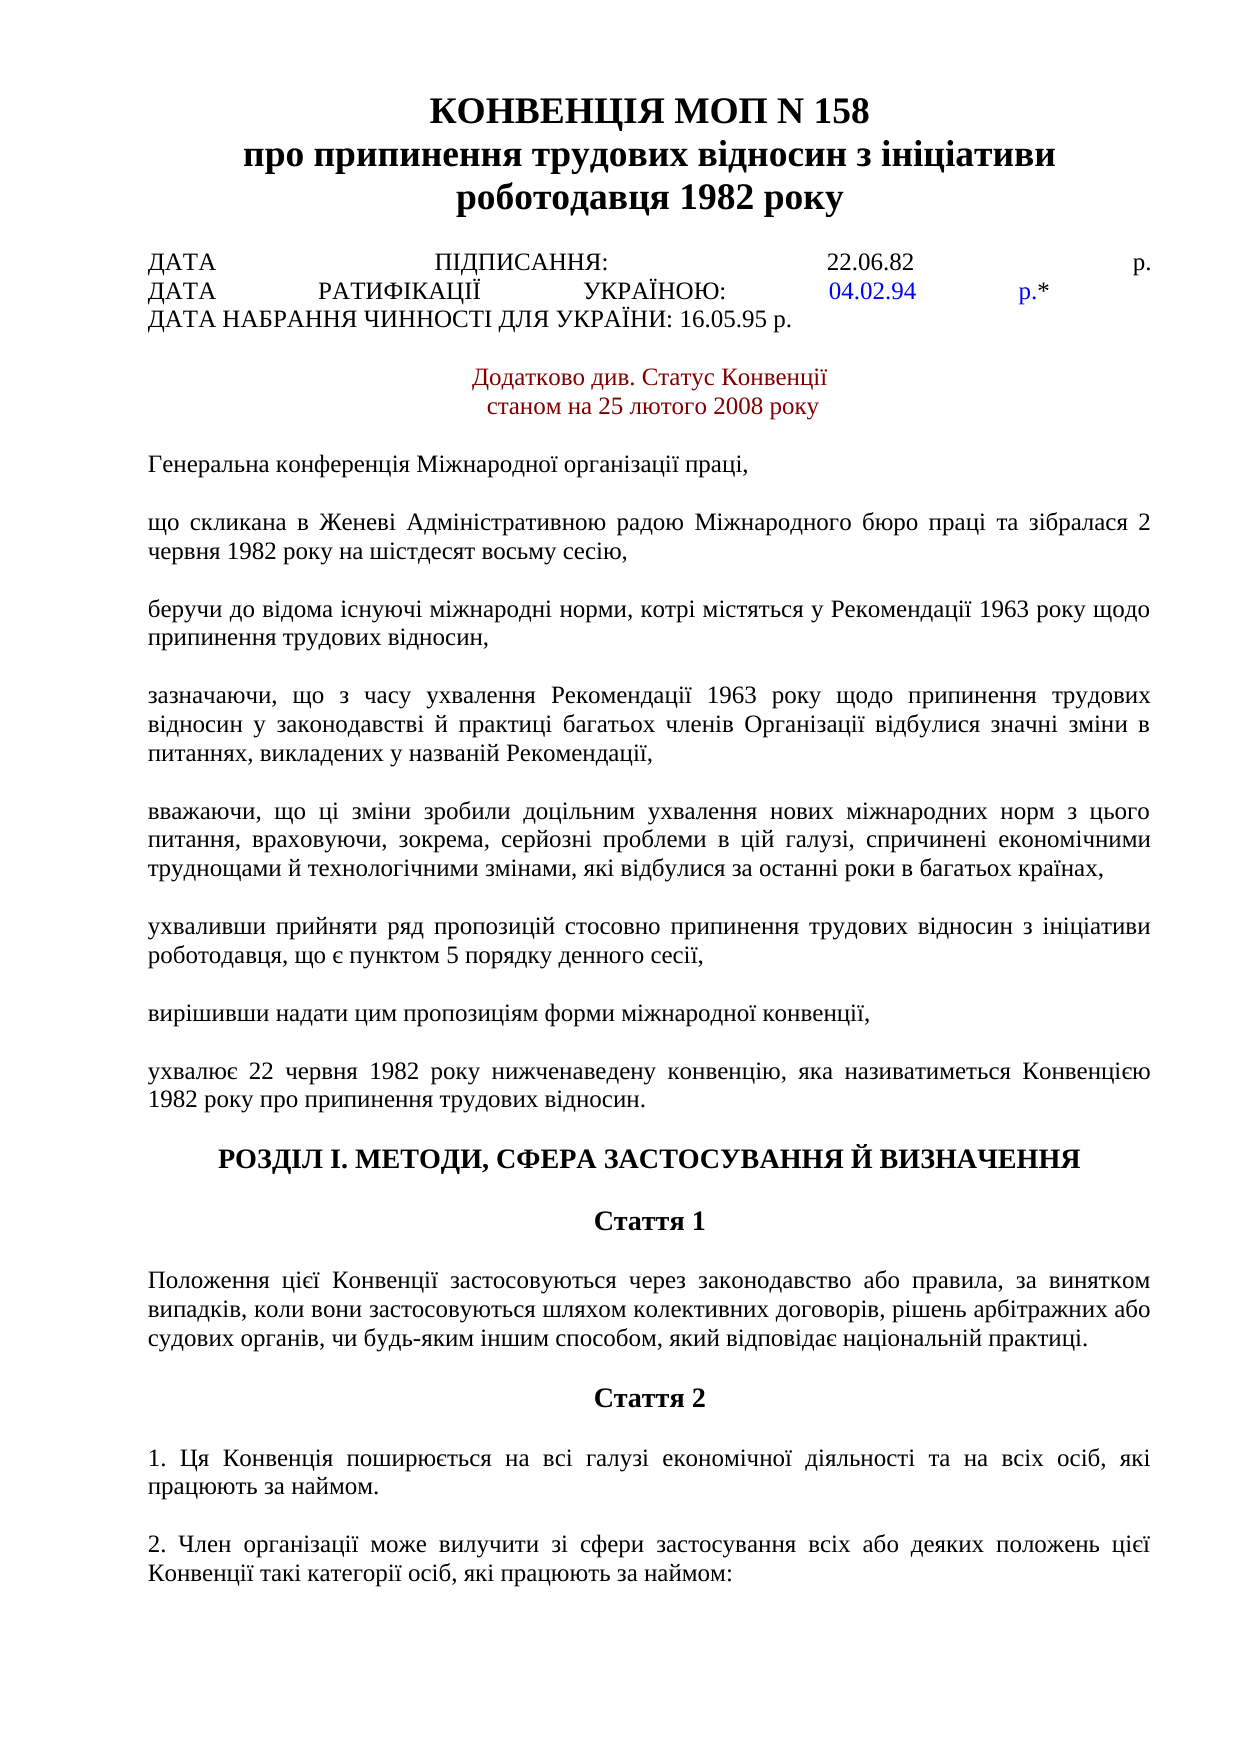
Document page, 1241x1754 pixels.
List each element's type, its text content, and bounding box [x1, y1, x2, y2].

subtitle Стаття 2 [148, 1381, 1152, 1413]
text вважаючи, що ці зміни зробили доцільним ухвалення нових міжнародних норм з цього питання, враховуючи, зокрема, серйозні проблеми в цій галузі, спричинені економічними труднощами й технологічними змінами, які відбулися за останні роки в багатьох країнах, [148, 796, 1152, 882]
text 1. Ця Конвенція поширюється на всі галузі економічної діяльності та на всіх осіб, які працюють за наймом. [148, 1443, 1152, 1500]
text Генеральна конференція Міжнародної організації праці, [148, 449, 1152, 478]
text 2. Член організації може вилучити зі сфери застосування всіх або деяких положень цієї Конвенції такі категорії осіб, які працюють за наймом: [148, 1529, 1152, 1587]
subtitle Стаття 1 [148, 1204, 1152, 1236]
text Додатково див. Статус Конвенції станом на 25 лютого 2008 року [148, 362, 1152, 420]
subtitle РОЗДІЛ I. МЕТОДИ, СФЕРА ЗАСТОСУВАННЯ Й ВИЗНАЧЕННЯ [148, 1142, 1152, 1175]
text беручи до відома існуючі міжнародні норми, котрі містяться у Рекомендації 1963 року щодо припинення трудових відносин, [148, 594, 1152, 651]
subtitle КОНВЕНЦІЯ МОП N 158 про припинення трудових відносин з ініціативи роботодавця 1982 року [148, 88, 1152, 218]
text ухваливши прийняти ряд пропозицій стосовно припинення трудових відносин з ініціативи роботодавця, що є пунктом 5 порядку денного сесії, [148, 911, 1152, 969]
text вирішивши надати цим пропозиціям форми міжнародної конвенції, [148, 998, 1152, 1027]
text Положення цієї Конвенції застосовуються через законодавство або правила, за винятком випадків, коли вони застосовуються шляхом колективних договорів, рішень арбітражних або судових органів, чи будь-яким іншим способом, який відповідає національній практиці. [148, 1266, 1152, 1352]
text зазначаючи, що з часу ухвалення Рекомендації 1963 року щодо припинення трудових відносин у законодавстві й практиці багатьох членів Організації відбулися значні зміни в питаннях, викладених у названій Рекомендації, [148, 680, 1152, 767]
text ДАТА ПІДПИСАННЯ: 22.06.82 р. ДАТА РАТИФІКАЦІЇ УКРАЇНОЮ: 04.02.94 р.* ДАТА НАБРАННЯ ЧИННОСТІ ДЛЯ УКРАЇНИ: 16.05.95 р. [148, 247, 1152, 333]
text ухвалює 22 червня 1982 року нижченаведену конвенцію, яка називатиметься Конвенцією 1982 року про припинення трудових відносин. [148, 1056, 1152, 1113]
text що скликана в Женеві Адміністративною радою Міжнародного бюро праці та зібралася 2 червня 1982 року на шістдесят восьму сесію, [148, 507, 1152, 564]
